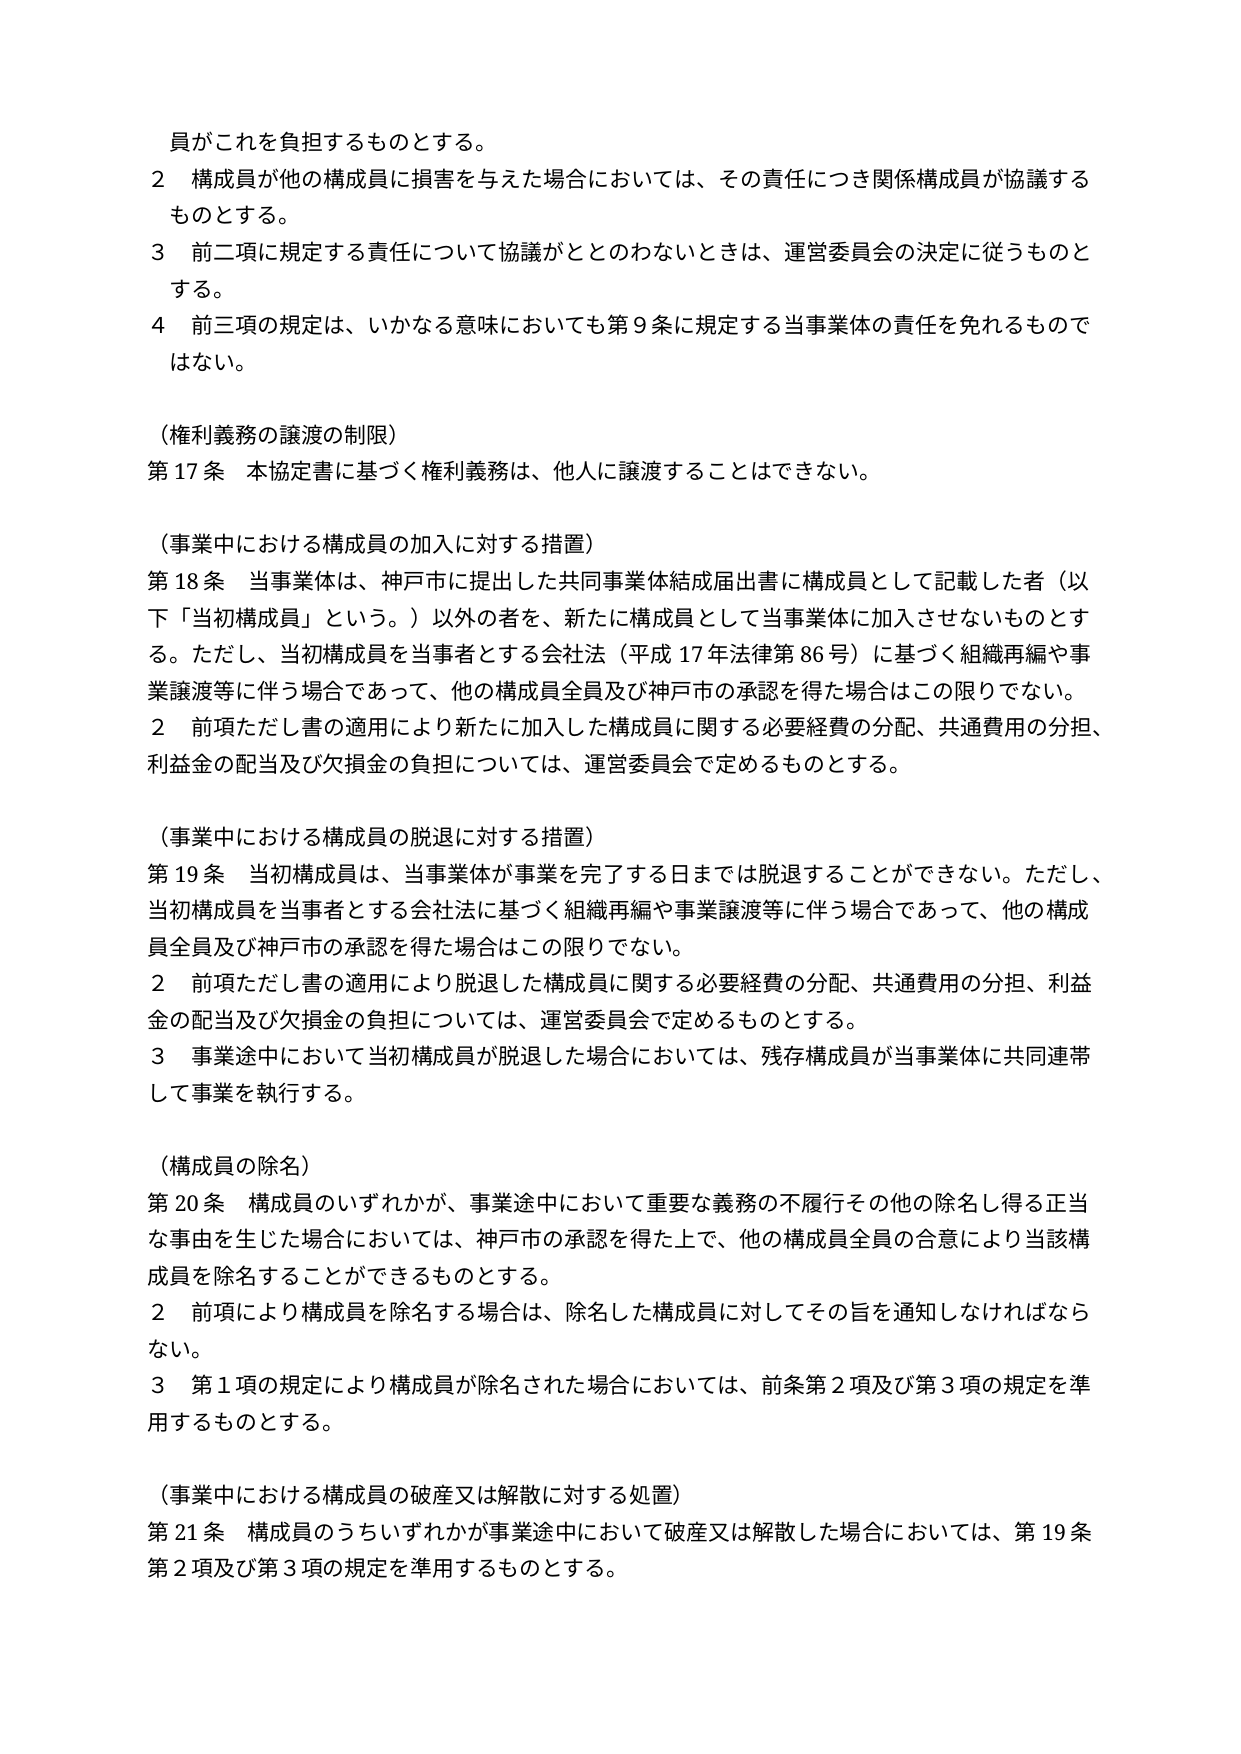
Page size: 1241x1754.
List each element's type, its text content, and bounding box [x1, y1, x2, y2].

text ４ 前三項の規定は、いかなる意味においても第９条に規定する当事業体の責任を免れるものではない。 [148, 306, 1092, 379]
text ２ 前項ただし書の適用により脱退した構成員に関する必要経費の分配、共通費用の分担、利益金の配当及び欠損金の負担については、運営委員会で定めるものとする。 [148, 964, 1092, 1037]
text （事業中における構成員の破産又は解散に対する処置） [148, 1476, 1092, 1512]
text 第19条 当初構成員は、当事業体が事業を完了する日までは脱退することができない。ただし、当初構成員を当事者とする会社法に基づく組織再編や事業譲渡等に伴う場合であって、他の構成員全員及び神戸市の承認を得た場合はこの限りでない。 [148, 854, 1092, 964]
text ３ 前二項に規定する責任について協議がととのわないときは、運営委員会の決定に従うものとする。 [148, 233, 1092, 306]
text ２ 構成員が他の構成員に損害を与えた場合においては、その責任につき関係構成員が協議するものとする。 [148, 159, 1092, 233]
text （事業中における構成員の加入に対する措置） [148, 525, 1092, 562]
text （構成員の除名） [148, 1147, 1092, 1183]
text 第17条 本協定書に基づく権利義務は、他人に譲渡することはできない。 [148, 452, 1092, 488]
text ３ 事業途中において当初構成員が脱退した場合においては、残存構成員が当事業体に共同連帯して事業を執行する。 [148, 1037, 1092, 1110]
text 第20条 構成員のいずれかが、事業途中において重要な義務の不履行その他の除名し得る正当な事由を生じた場合においては、神戸市の承認を得た上で、他の構成員全員の合意により当該構成員を除名することができるものとする。 [148, 1183, 1092, 1293]
text （事業中における構成員の脱退に対する措置） [148, 818, 1092, 854]
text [148, 123, 1092, 159]
text ２ 前項により構成員を除名する場合は、除名した構成員に対してその旨を通知しなければならない。 [148, 1293, 1092, 1366]
text 第18条 当事業体は、神戸市に提出した共同事業体結成届出書に構成員として記載した者（以下「当初構成員」という。）以外の者を、新たに構成員として当事業体に加入させないものとする。ただし、当初構成員を当事者とする会社法（平成17年法律第86号）に基づく組織再編や事業譲渡等に伴う場合であって、他の構成員全員及び神戸市の承認を得た場合はこの限りでない。 [148, 562, 1092, 708]
text 第21条 構成員のうちいずれかが事業途中において破産又は解散した場合においては、第19条第２項及び第３項の規定を準用するものとする。 [148, 1512, 1092, 1585]
text ３ 第１項の規定により構成員が除名された場合においては、前条第２項及び第３項の規定を準用するものとする。 [148, 1366, 1092, 1439]
text （権利義務の譲渡の制限） [148, 415, 1092, 452]
text ２ 前項ただし書の適用により新たに加入した構成員に関する必要経費の分配、共通費用の分担、利益金の配当及び欠損金の負担については、運営委員会で定めるものとする。 [148, 708, 1092, 781]
